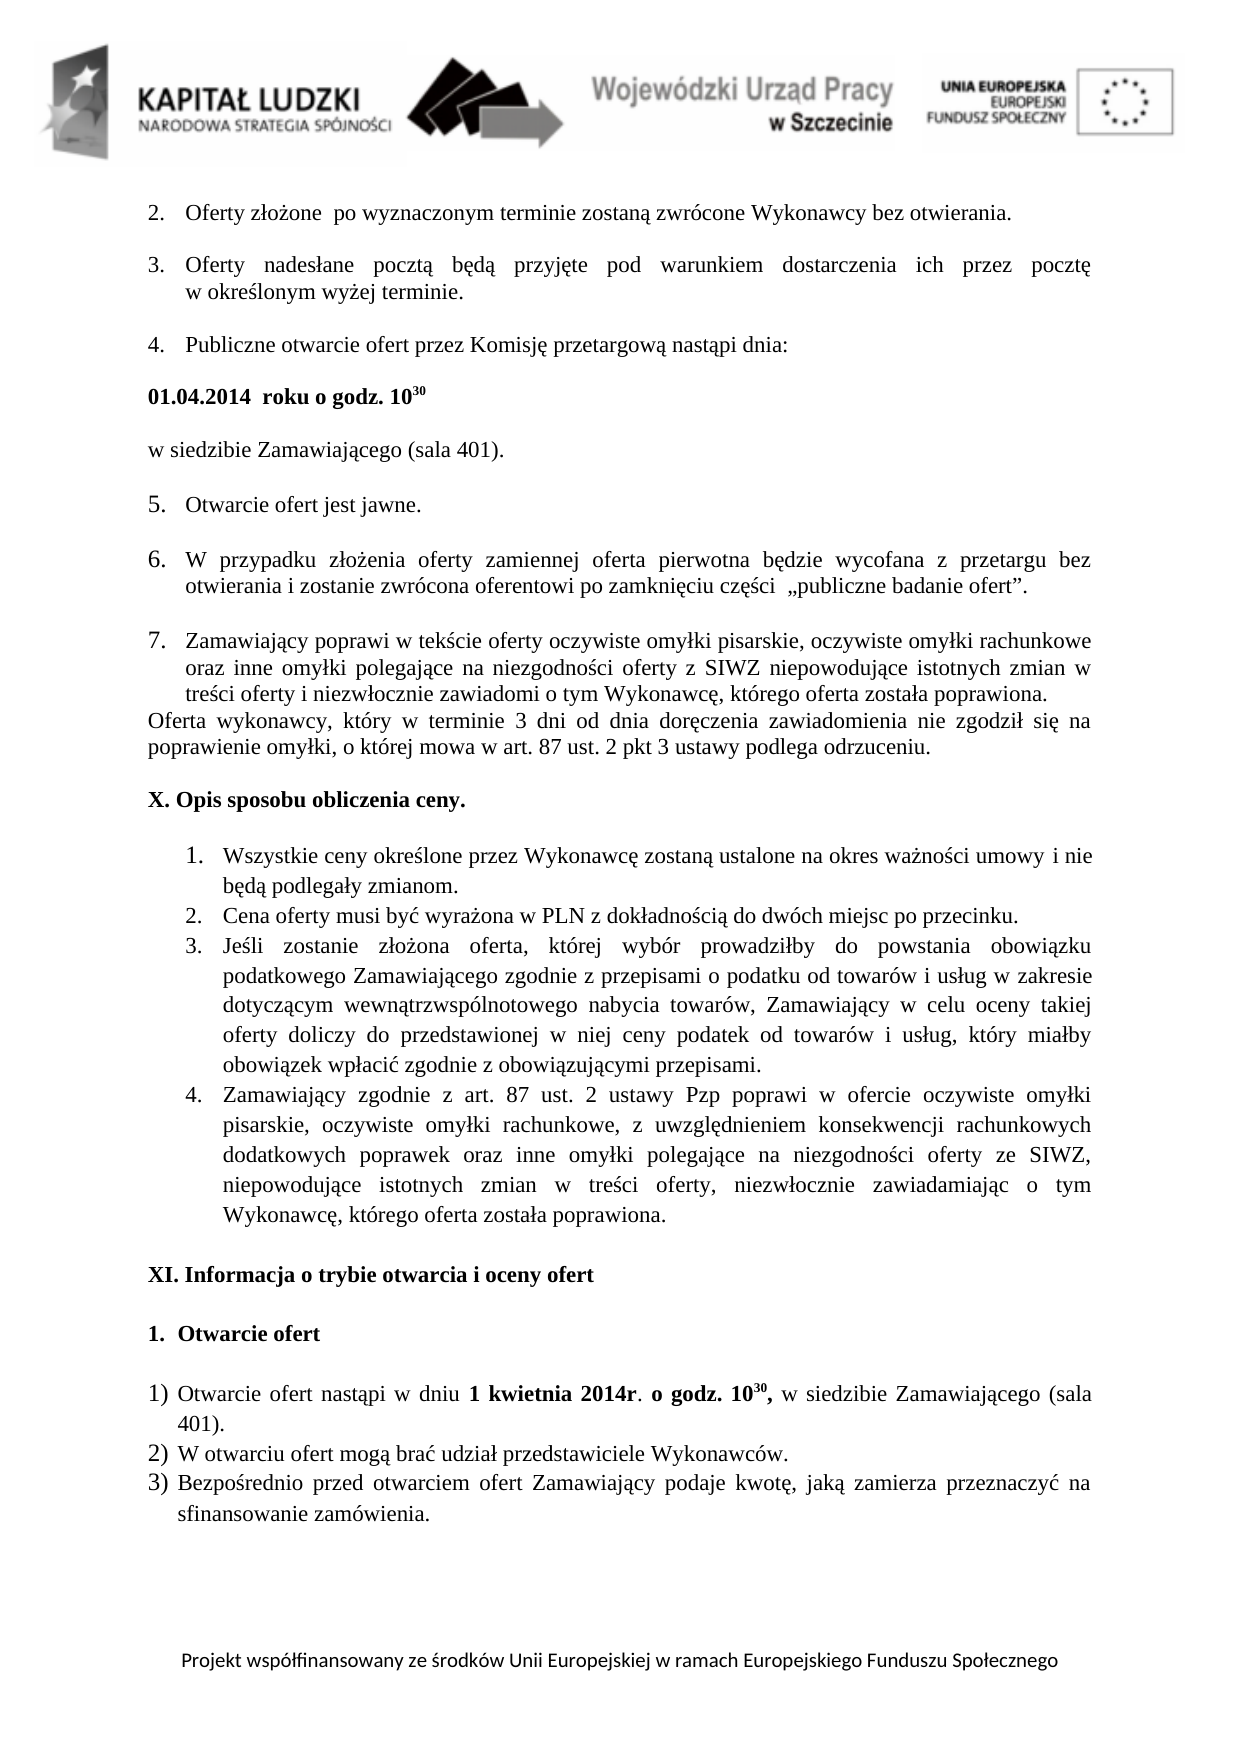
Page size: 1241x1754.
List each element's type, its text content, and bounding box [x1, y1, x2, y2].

list Bezpośrednio przed otwarciem ofert Zamawiający podaje kwotę, jaką zamierza przeznaczyć na sfinansowanie zamówienia. [148, 1466, 1093, 1526]
list Jeśli zostanie złożona oferta, której wybór prowadziłby do powstania obowiązku podatkowego Zamawiającego zgodnie z przepisami o podatku od towarów i usług w zakresie dotyczącym wewnątrzwspólnotowego nabycia towarów, Zamawiający w celu oceny takiej oferty doliczy do przedstawionej w niej ceny podatek od towarów i usług, który miałby obowiązek wpłacić zgodnie z obowiązującymi przepisami. [185, 928, 1093, 1078]
text 01.04.2014 roku o godz. 1030 [148, 383, 1093, 410]
list W przypadku złożenia oferty zamiennej oferta pierwotna będzie wycofana z przetargu bez otwierania i zostanie zwrócona oferentowi po zamknięciu części „publiczne badanie ofert”. [148, 544, 1093, 599]
text XI. Informacja o trybie otwarcia i oceny ofert [148, 1257, 1093, 1287]
list Otwarcie ofert jest jawne. [148, 489, 1093, 517]
list Publiczne otwarcie ofert przez Komisję przetargową nastąpi dnia: [148, 331, 1093, 357]
list Oferty złożone po wyznaczonym terminie zostaną zwrócone Wykonawcy bez otwierania. [148, 199, 1093, 225]
list W otwarciu ofert mogą brać udział przedstawiciele Wykonawców. [148, 1436, 1093, 1466]
text X. Opis sposobu obliczenia ceny. [148, 786, 1093, 812]
list Wszystkie ceny określone przez Wykonawcę zostaną ustalone na okres ważności umowy i nie będą podlegały zmianom. [185, 838, 1093, 898]
text Oferta wykonawcy, który w terminie 3 dni od dnia doręczenia zawiadomienia nie zgodził się na poprawienie omyłki, o której mowa w art. 87 ust. 2 pkt 3 ustawy podlega odrzuceniu. [148, 707, 1093, 759]
list Cena oferty musi być wyrażona w PLN z dokładnością do dwóch miejsc po przecinku. [185, 898, 1093, 928]
list Oferty nadesłane pocztą będą przyjęte pod warunkiem dostarczenia ich przez pocztę w określonym wyżej terminie. [148, 252, 1093, 304]
text w siedzibie Zamawiającego (sala 401). [148, 436, 1093, 462]
list Otwarcie ofert nastąpi w dniu 1 kwietnia 2014r. o godz. 1030, w siedzibie Zamawiającego (sala 401). [148, 1377, 1093, 1436]
list Zamawiający poprawi w tekście oferty oczywiste omyłki pisarskie, oczywiste omyłki rachunkowe oraz inne omyłki polegające na niezgodności oferty z SIWZ niepowodujące istotnych zmian w treści oferty i niezwłocznie zawiadomi o tym Wykonawcę, którego oferta została poprawiona. [148, 625, 1093, 707]
list Zamawiający zgodnie z art. 87 ust. 2 ustawy Pzp poprawi w ofercie oczywiste omyłki pisarskie, oczywiste omyłki rachunkowe, z uwzględnieniem konsekwencji rachunkowych dodatkowych poprawek oraz inne omyłki polegające na niezgodności oferty ze SIWZ, niepowodujące istotnych zmian w treści oferty, niezwłocznie zawiadamiając o tym Wykonawcę, którego oferta została poprawiona. [185, 1078, 1093, 1227]
list Otwarcie ofert [148, 1317, 1093, 1347]
